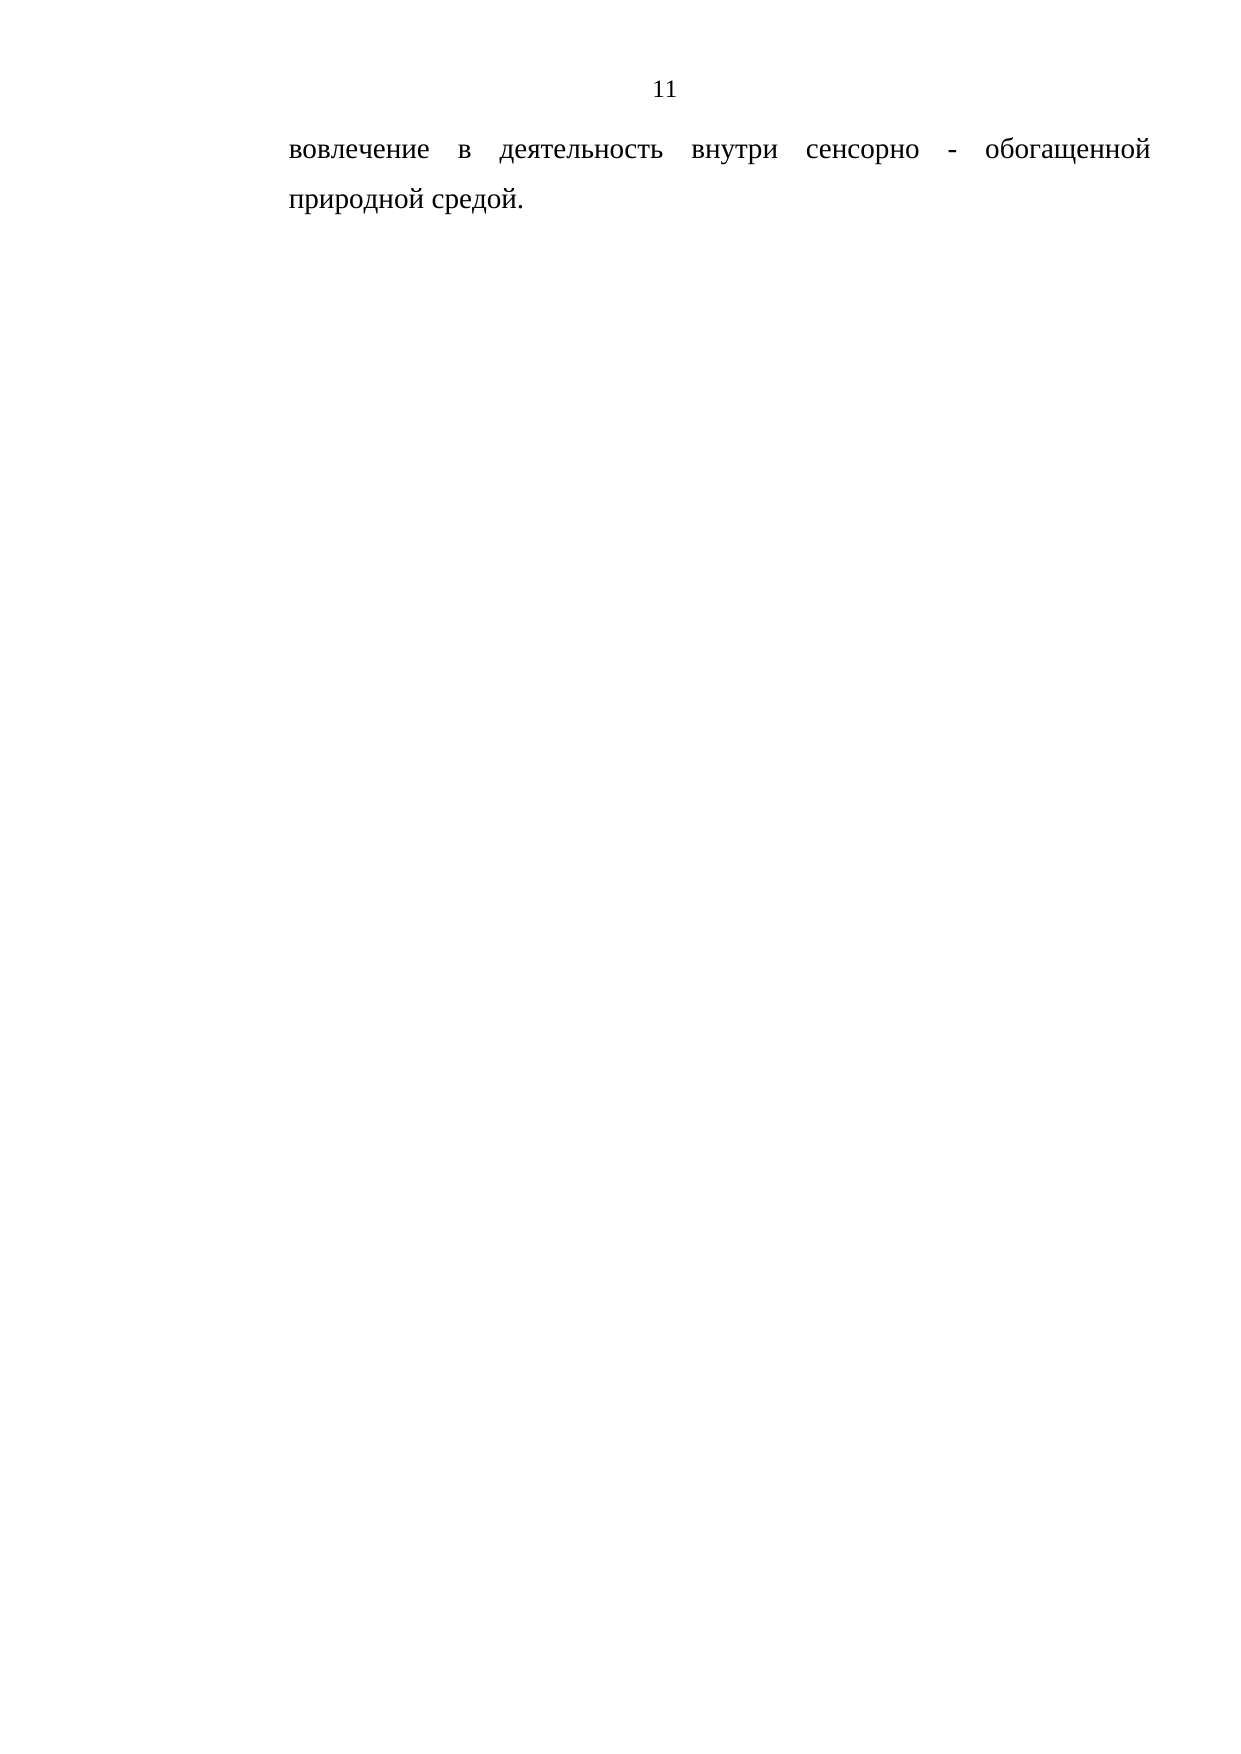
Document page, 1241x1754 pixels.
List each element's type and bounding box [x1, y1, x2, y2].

list [251, 131, 1152, 215]
